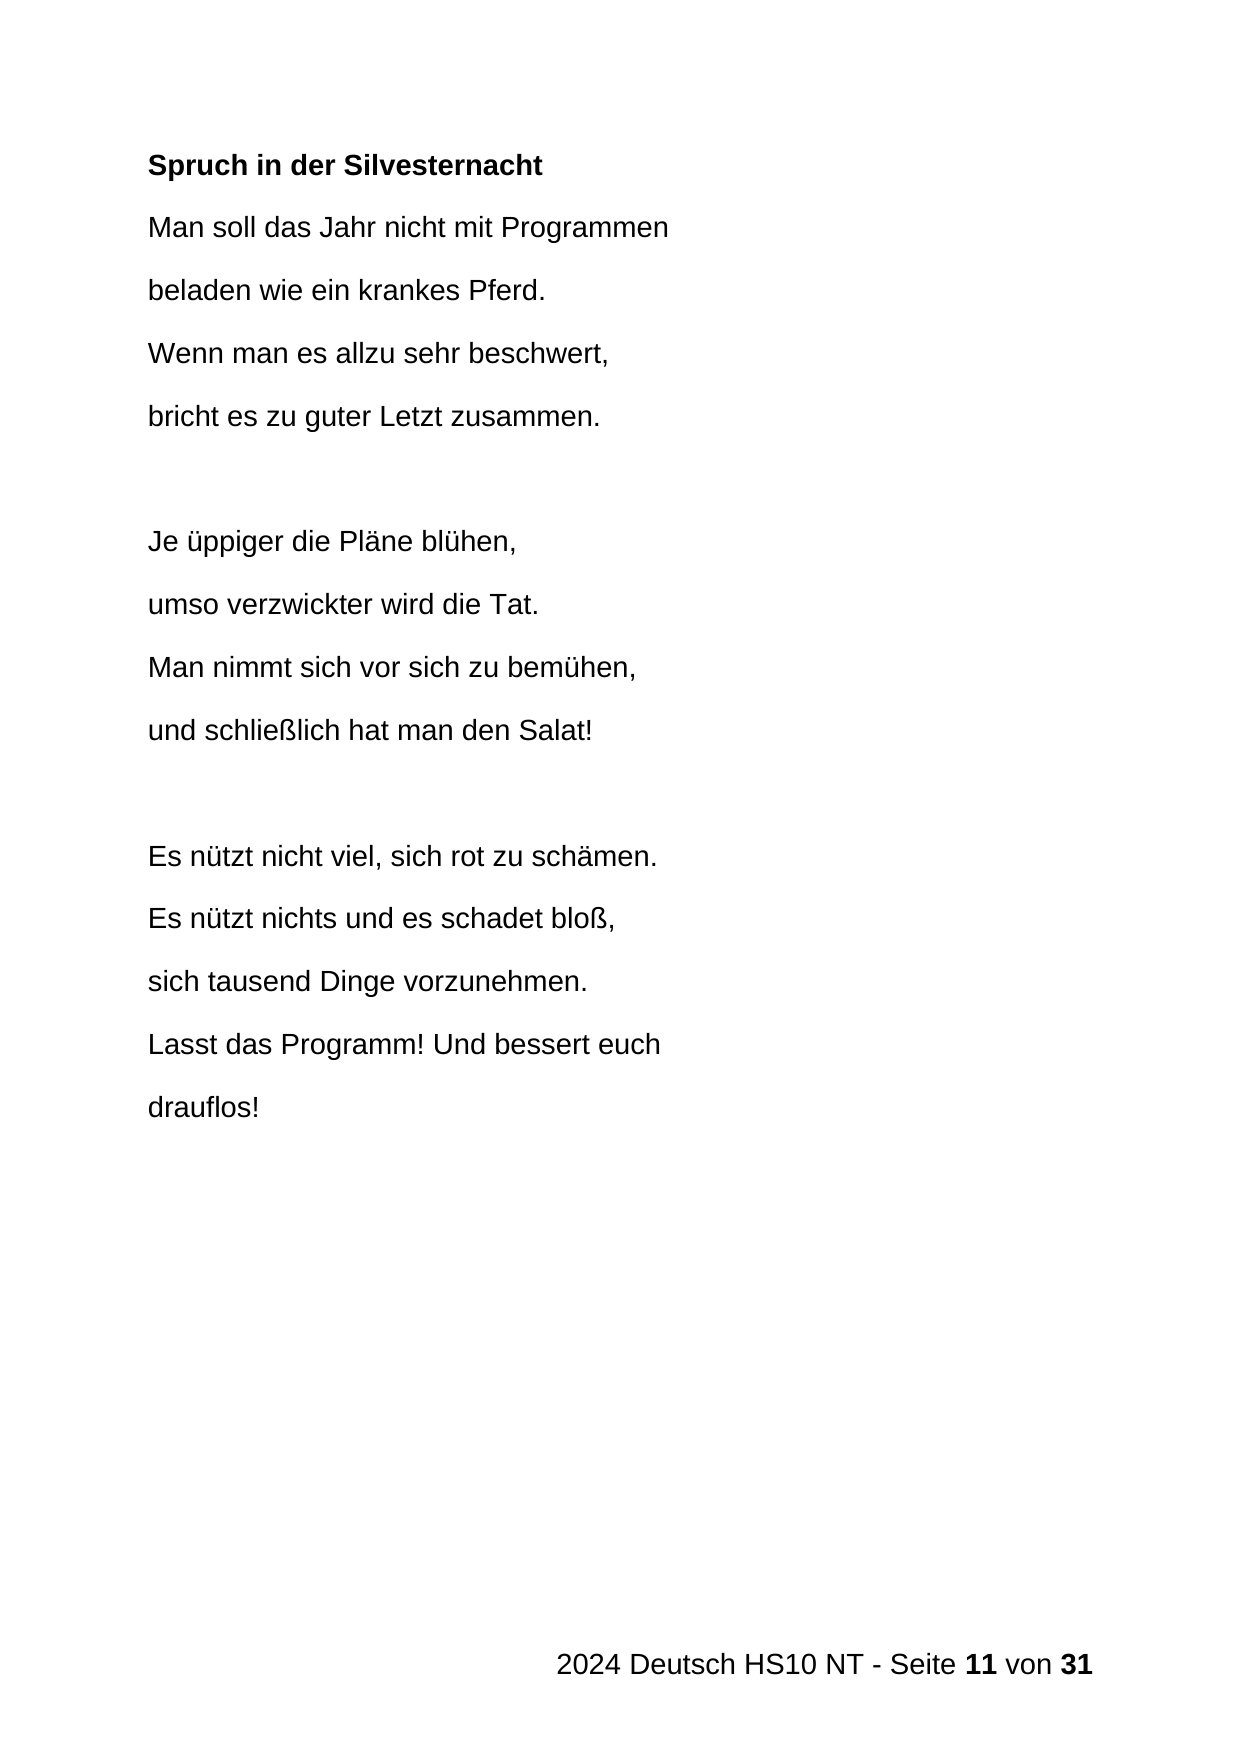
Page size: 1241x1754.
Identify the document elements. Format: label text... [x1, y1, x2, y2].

text beladen wie ein krankes Pferd. [148, 273, 1093, 307]
text bricht es zu guter Letzt zusammen. [148, 399, 1093, 432]
text Je üppiger die Pläne blühen, [148, 524, 1093, 558]
text Man nimmt sich vor sich zu bemühen, [148, 650, 1093, 684]
text Es nützt nichts und es schadet bloß, [148, 901, 1093, 935]
text Wenn man es allzu sehr beschwert, [148, 336, 1093, 369]
text und schließlich hat man den Salat! [148, 713, 1093, 746]
text Es nützt nicht viel, sich rot zu schämen. [148, 838, 1093, 872]
text drauflos! [148, 1090, 1093, 1123]
text Man soll das Jahr nicht mit Programmen [148, 210, 1093, 244]
text Spruch in der Silvesternacht [148, 148, 1093, 181]
text umso verzwickter wird die Tat. [148, 587, 1093, 621]
text sich tausend Dinge vorzunehmen. [148, 964, 1093, 998]
text Lasst das Programm! Und bessert euch [148, 1027, 1093, 1061]
